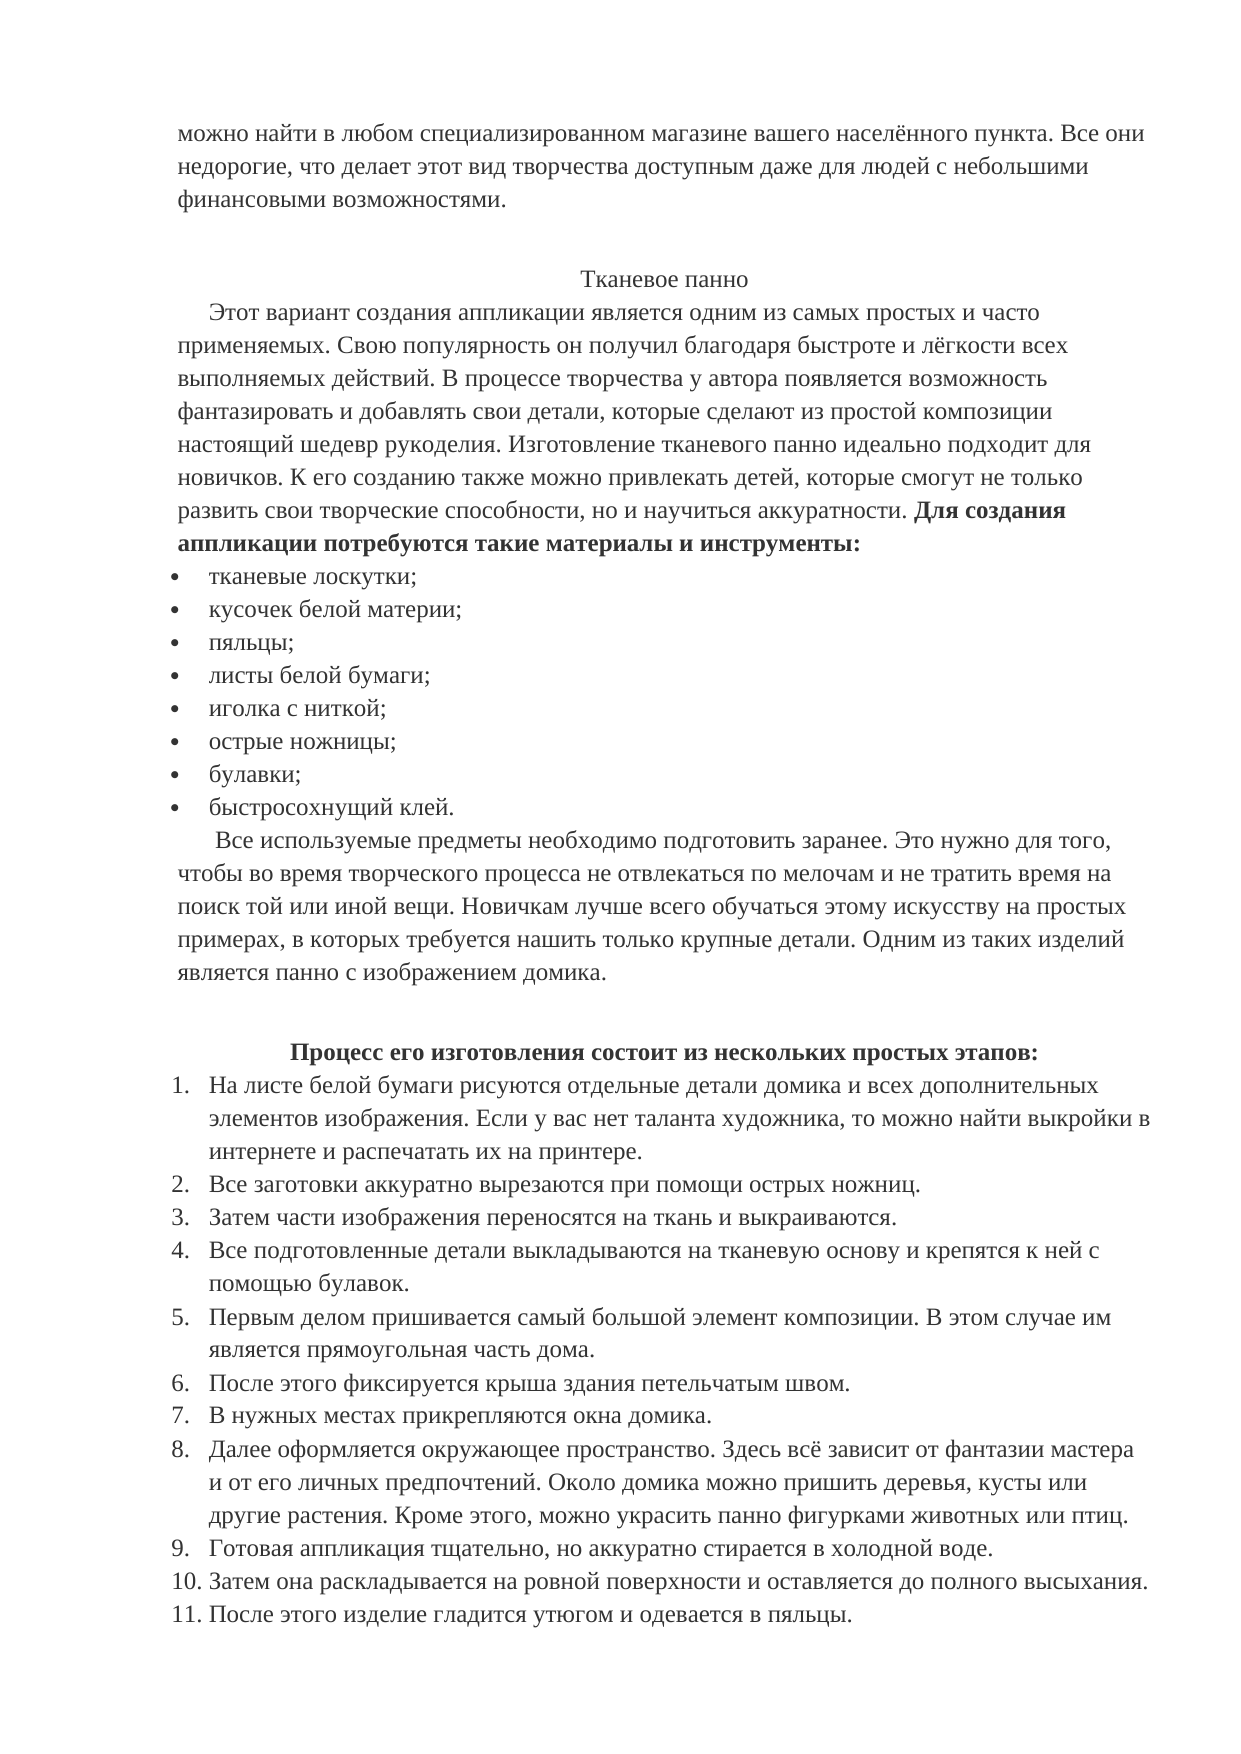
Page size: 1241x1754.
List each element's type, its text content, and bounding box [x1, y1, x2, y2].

list Готовая аппликация тщательно, но аккуратно стирается в холодной воде. [171, 1533, 1152, 1561]
list Затем она раскладывается на ровной поверхности и оставляется до полного высыхания. [171, 1566, 1152, 1594]
list Затем части изображения переносятся на ткань и выкраиваются. [171, 1202, 1152, 1231]
list На листе белой бумаги рисуются отдельные детали домика и всех дополнительных элементов изображения. Если у вас нет таланта художника, то можно найти выкройки в интернете и распечатать их на принтере. [171, 1070, 1152, 1165]
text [177, 118, 1152, 213]
list быстросохнущий клей. [171, 792, 1152, 821]
list Все заготовки аккуратно вырезаются при помощи острых ножниц. [171, 1169, 1152, 1198]
list листы белой бумаги; [171, 660, 1152, 689]
list Первым делом пришивается самый большой элемент композиции. В этом случае им является прямоугольная часть дома. [171, 1302, 1152, 1363]
text Процесс его изготовления состоит из нескольких простых этапов: [177, 1037, 1152, 1066]
list кусочек белой материи; [171, 594, 1152, 623]
text Этот вариант создания аппликации является одним из самых простых и часто применяемых. Свою популярность он получил благодаря быстроте и лёгкости всех выполняемых действий. В процессе творчества у автора появляется возможность фантазировать и добавлять свои детали, которые сделают из простой композиции настоящий шедевр рукоделия. Изготовление тканевого панно идеально подходит для новичков. К его созданию также можно привлекать детей, которые смогут не только развить свои творческие способности, но и научиться аккуратности. Для создания аппликации потребуются такие материалы и инструменты: [177, 297, 1152, 557]
text Все используемые предметы необходимо подготовить заранее. Это нужно для того, чтобы во время творческого процесса не отвлекаться по мелочам и не тратить время на поиск той или иной вещи. Новичкам лучше всего обучаться этому искусству на простых примерах, в которых требуется нашить только крупные детали. Одним из таких изделий является панно с изображением домика. [177, 825, 1152, 986]
list булавки; [171, 759, 1152, 788]
list тканевые лоскутки; [171, 561, 1152, 590]
list Все подготовленные детали выкладываются на тканевую основу и крепятся к ней с помощью булавок. [171, 1236, 1152, 1297]
text Тканевое панно [177, 264, 1152, 293]
list После этого изделие гладится утюгом и одевается в пяльцы. [171, 1599, 1152, 1627]
list В нужных местах прикрепляются окна домика. [171, 1401, 1152, 1429]
list После этого фиксируется крыша здания петельчатым швом. [171, 1368, 1152, 1396]
list острые ножницы; [171, 726, 1152, 755]
list пяльцы; [171, 627, 1152, 656]
list Далее оформляется окружающее пространство. Здесь всё зависит от фантазии мастера и от его личных предпочтений. Около домика можно пришить деревья, кусты или другие растения. Кроме этого, можно украсить панно фигурками животных или птиц. [171, 1434, 1152, 1528]
list иголка с ниткой; [171, 693, 1152, 722]
